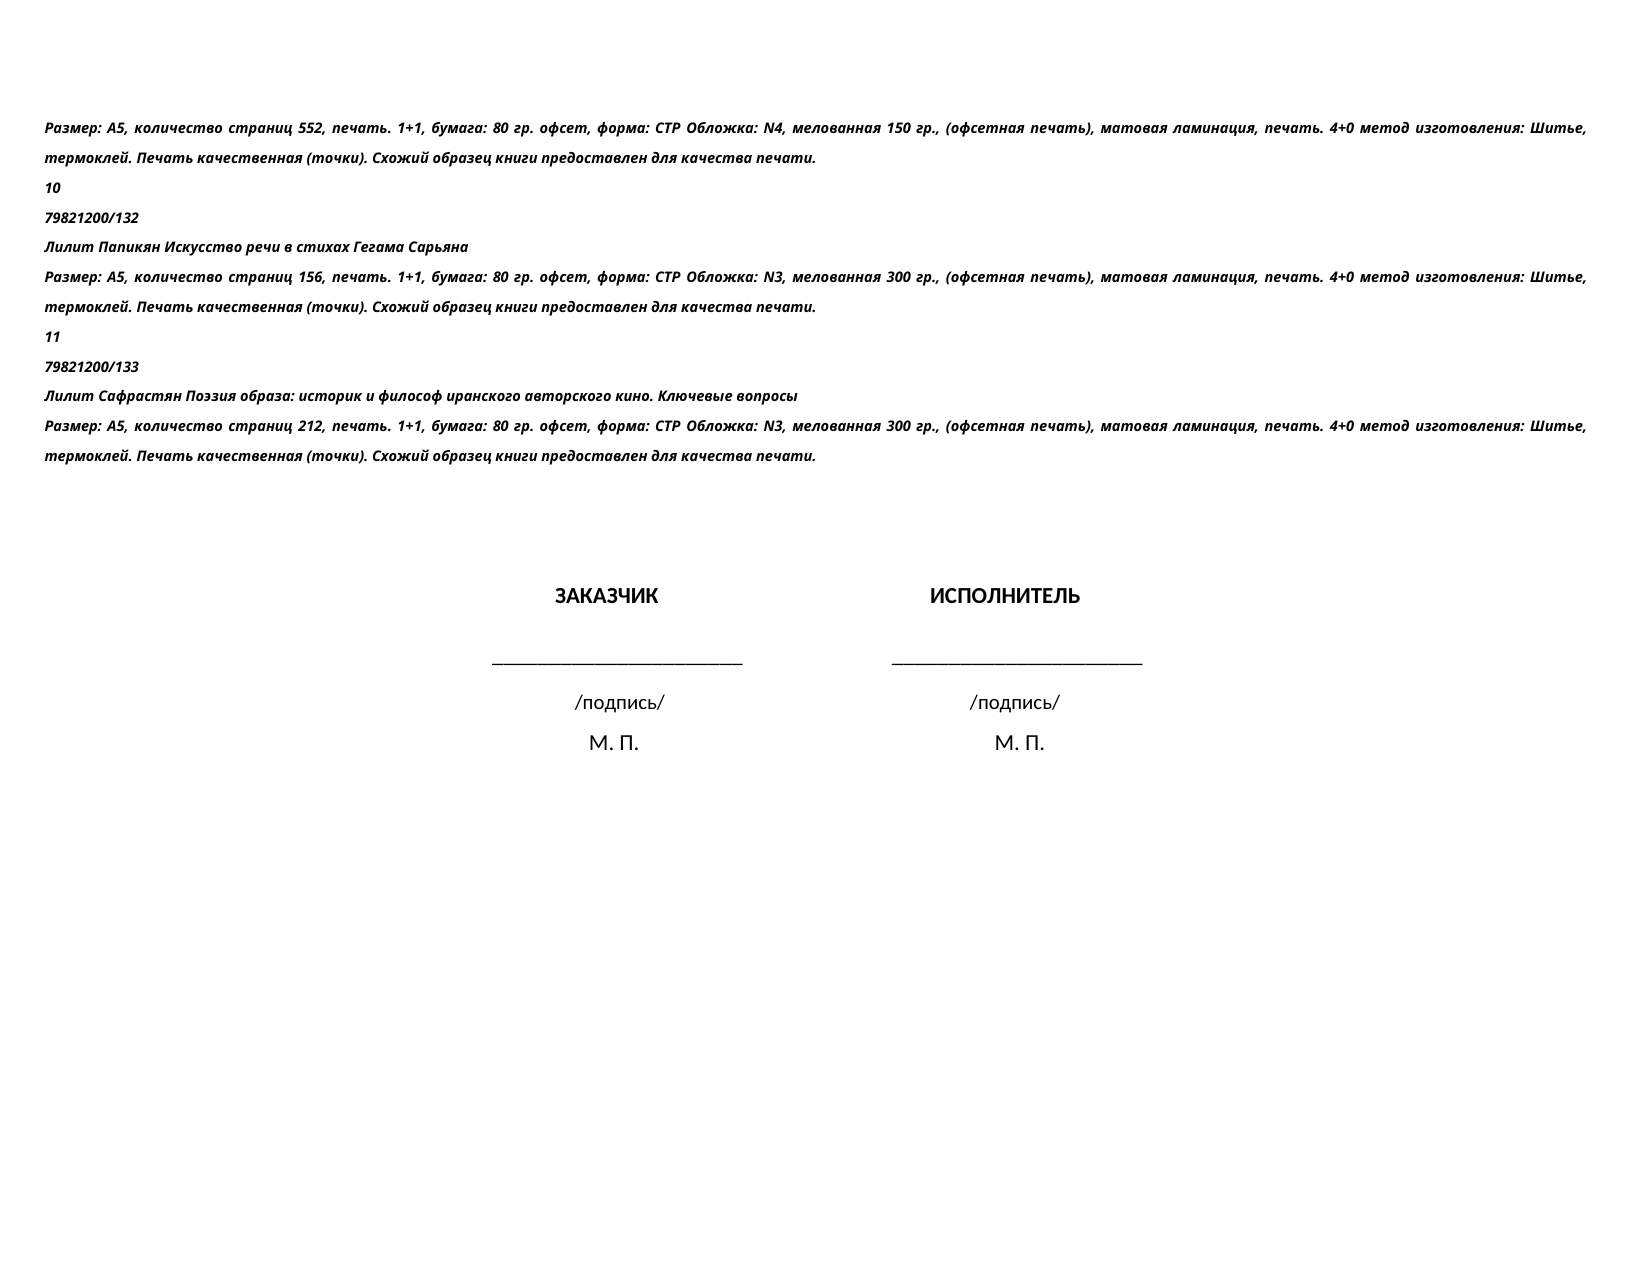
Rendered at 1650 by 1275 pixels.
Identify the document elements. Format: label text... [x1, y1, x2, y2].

text ЗАКАЗЧИК ИСПОЛНИТЕЛЬ [44, 581, 1591, 609]
text /подпись/ /подпись/ [44, 689, 1591, 715]
text ______________________ ______________________ [44, 640, 1591, 668]
text М. П. М. П. [44, 728, 1591, 756]
